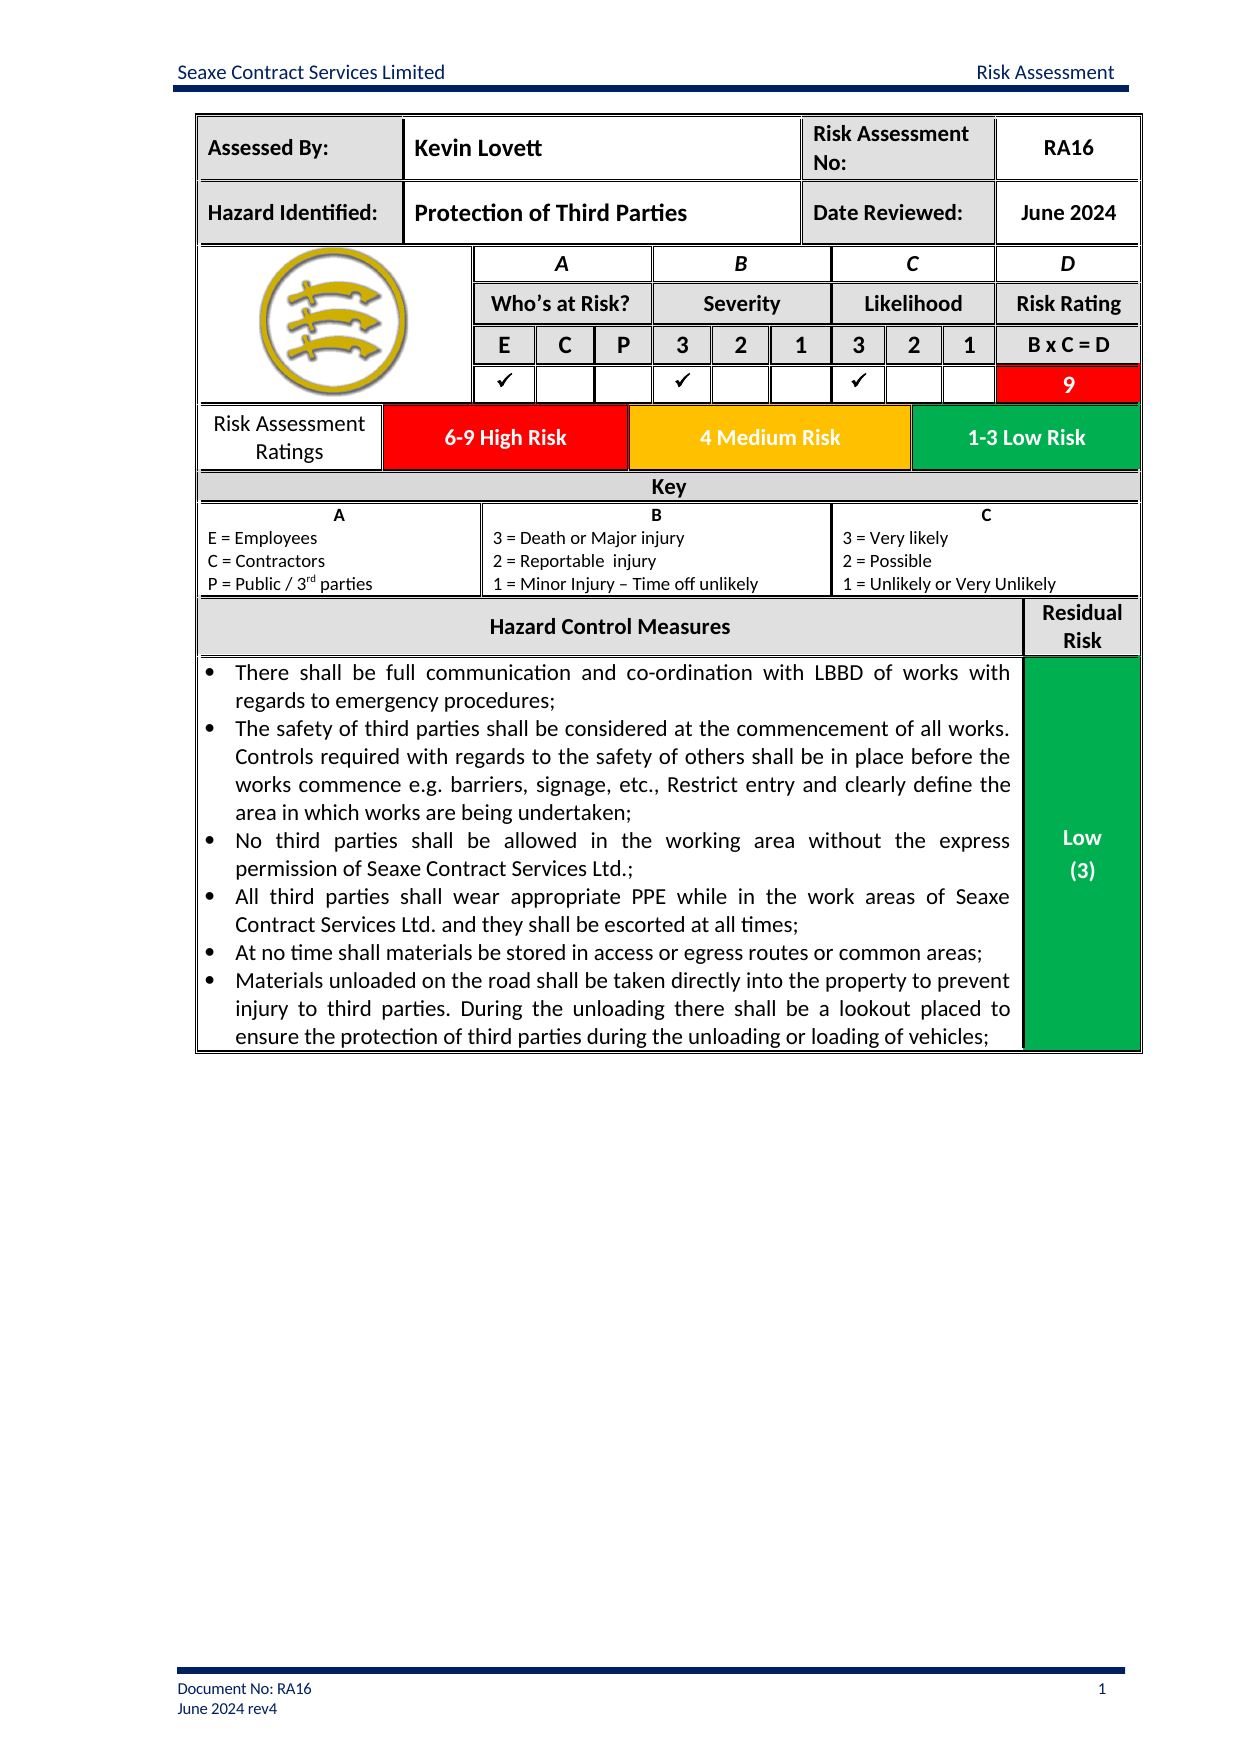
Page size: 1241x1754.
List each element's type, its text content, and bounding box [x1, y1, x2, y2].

table_cell [198, 243, 471, 402]
table_cell A [475, 247, 651, 281]
table_cell 3 [833, 327, 884, 363]
table_cell 3 [654, 327, 710, 363]
table_cell Hazard Control Measures [198, 595, 1022, 654]
table_header Risk Assessment No: [802, 117, 996, 179]
table_cell B x C = D [997, 323, 1140, 363]
table_cell 4 Medium Risk [630, 406, 910, 469]
table_cell A E = Employees C = Contractors P = Public / 3rd parties [198, 500, 480, 595]
table_cell Severity [654, 284, 830, 323]
table_cell 1 [944, 327, 994, 363]
table_cell [772, 367, 830, 402]
table_cell [833, 367, 884, 402]
table_cell Hazard Identified: [196, 179, 403, 243]
table_cell C [537, 327, 593, 363]
table_cell P [596, 327, 651, 363]
table_header Kevin Lovett [403, 117, 802, 179]
table_cell Risk Rating [996, 281, 1141, 323]
table_cell C [833, 247, 994, 281]
table_cell 2 [713, 327, 768, 363]
table_header RA16 [996, 117, 1140, 179]
table_cell [713, 367, 768, 402]
table_cell Key [198, 469, 1140, 500]
table_cell [887, 367, 941, 402]
table_cell There shall be full communication and co-ordination with LBBD of works with regards to emergency procedures; The safety of third parties shall be considered at the commencement of all works. Controls required with regards to the safety of others shall be in place before the works commence e.g. barriers, signage, etc., Restrict entry and clearly define the area in which works are being undertaken; No third parties shall be allowed in the working area without the express permission of Seaxe Contract Services Ltd.; All third parties shall wear appropriate PPE while in the work areas of Seaxe Contract Services Ltd. and they shall be escorted at all times; At no time shall materials be stored in access or egress routes or common areas; Materials unloaded on the road shall be taken directly into the property to prevent injury to third parties. During the unloading there shall be a lookout placed to ensure the protection of third parties during the unloading or loading of vehicles; [198, 655, 1023, 1050]
table_cell Risk Assessment Ratings [198, 402, 381, 469]
table_cell Protection of Third Parties [405, 182, 800, 243]
table_cell B [654, 247, 830, 281]
table_cell [537, 367, 593, 402]
picture [258, 246, 409, 397]
table_cell [944, 367, 994, 402]
table_cell June 2024 [996, 179, 1141, 243]
table_cell Who’s at Risk? [475, 284, 651, 323]
table_header Assessed By: [198, 115, 403, 179]
table_cell Likelihood [833, 284, 994, 323]
table_cell 1 [772, 327, 830, 363]
table_cell D [997, 243, 1140, 281]
table_cell [596, 367, 651, 402]
table_cell 2 [887, 327, 941, 363]
table_cell E [475, 327, 534, 363]
table_cell B 3 = Death or Major injury 2 = Reportable injury 1 = Minor Injury – Time off unlikely [483, 504, 830, 595]
table_cell Low (3) [1023, 655, 1140, 1050]
table_cell C 3 = Very likely 2 = Possible 1 = Unlikely or Very Unlikely [833, 500, 1140, 595]
table_cell 9 [997, 363, 1140, 402]
table_cell 1-3 Low Risk [913, 402, 1140, 469]
table_cell [654, 367, 710, 402]
table_cell Residual Risk [1025, 595, 1140, 654]
table_cell [475, 367, 534, 402]
table_cell Date Reviewed: [803, 182, 994, 243]
table_cell 6-9 High Risk [384, 406, 627, 469]
